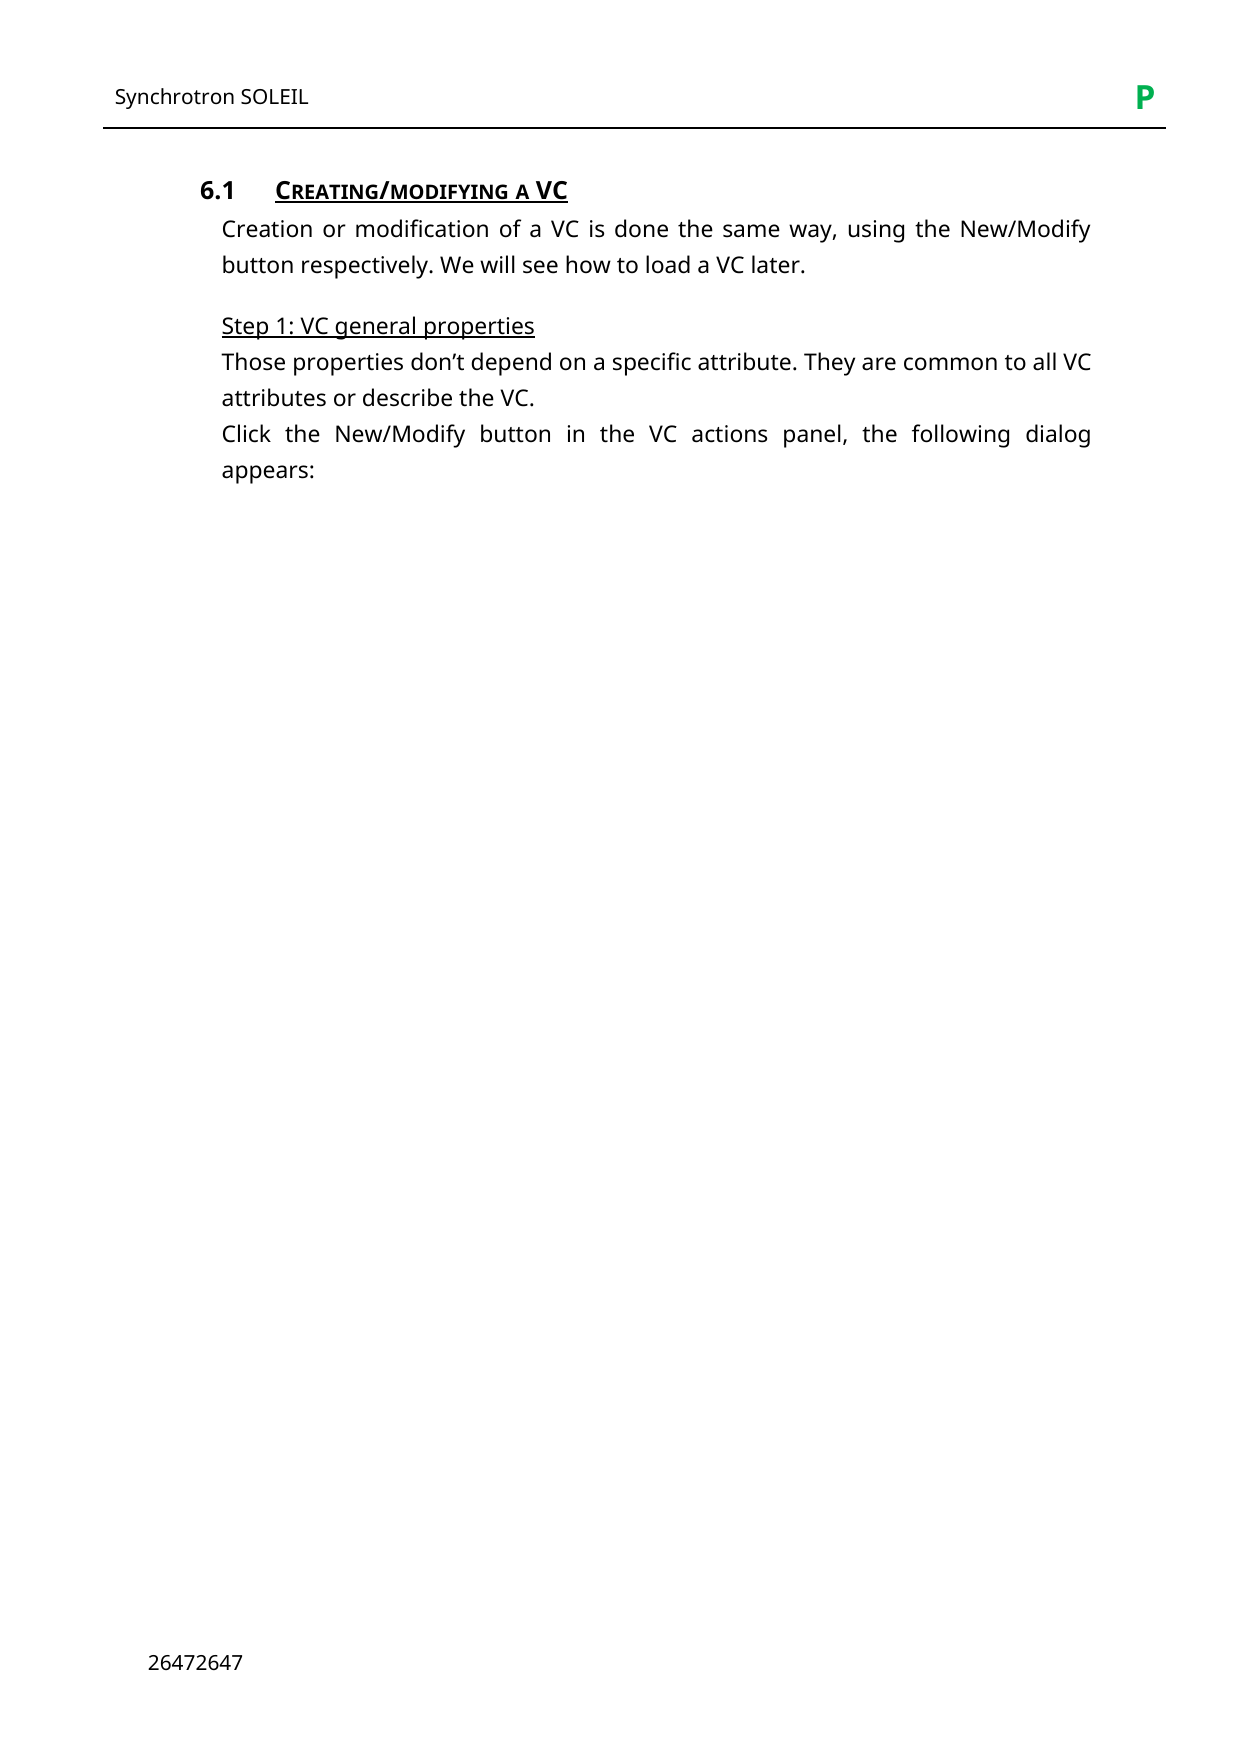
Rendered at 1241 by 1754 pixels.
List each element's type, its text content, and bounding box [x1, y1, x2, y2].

subtitle Creating/modifying a VC [200, 173, 1093, 207]
text Creation or modification of a VC is done the same way, using the New/Modify button respectively. We will see how to load a VC later. [221, 213, 1093, 280]
text Click the New/Modify button in the VC actions panel, the following dialog appears: [221, 418, 1093, 485]
text Those properties don’t depend on a specific attribute. They are common to all VC attributes or describe the VC. [221, 346, 1093, 413]
text Step 1: VC general properties [221, 310, 1093, 341]
